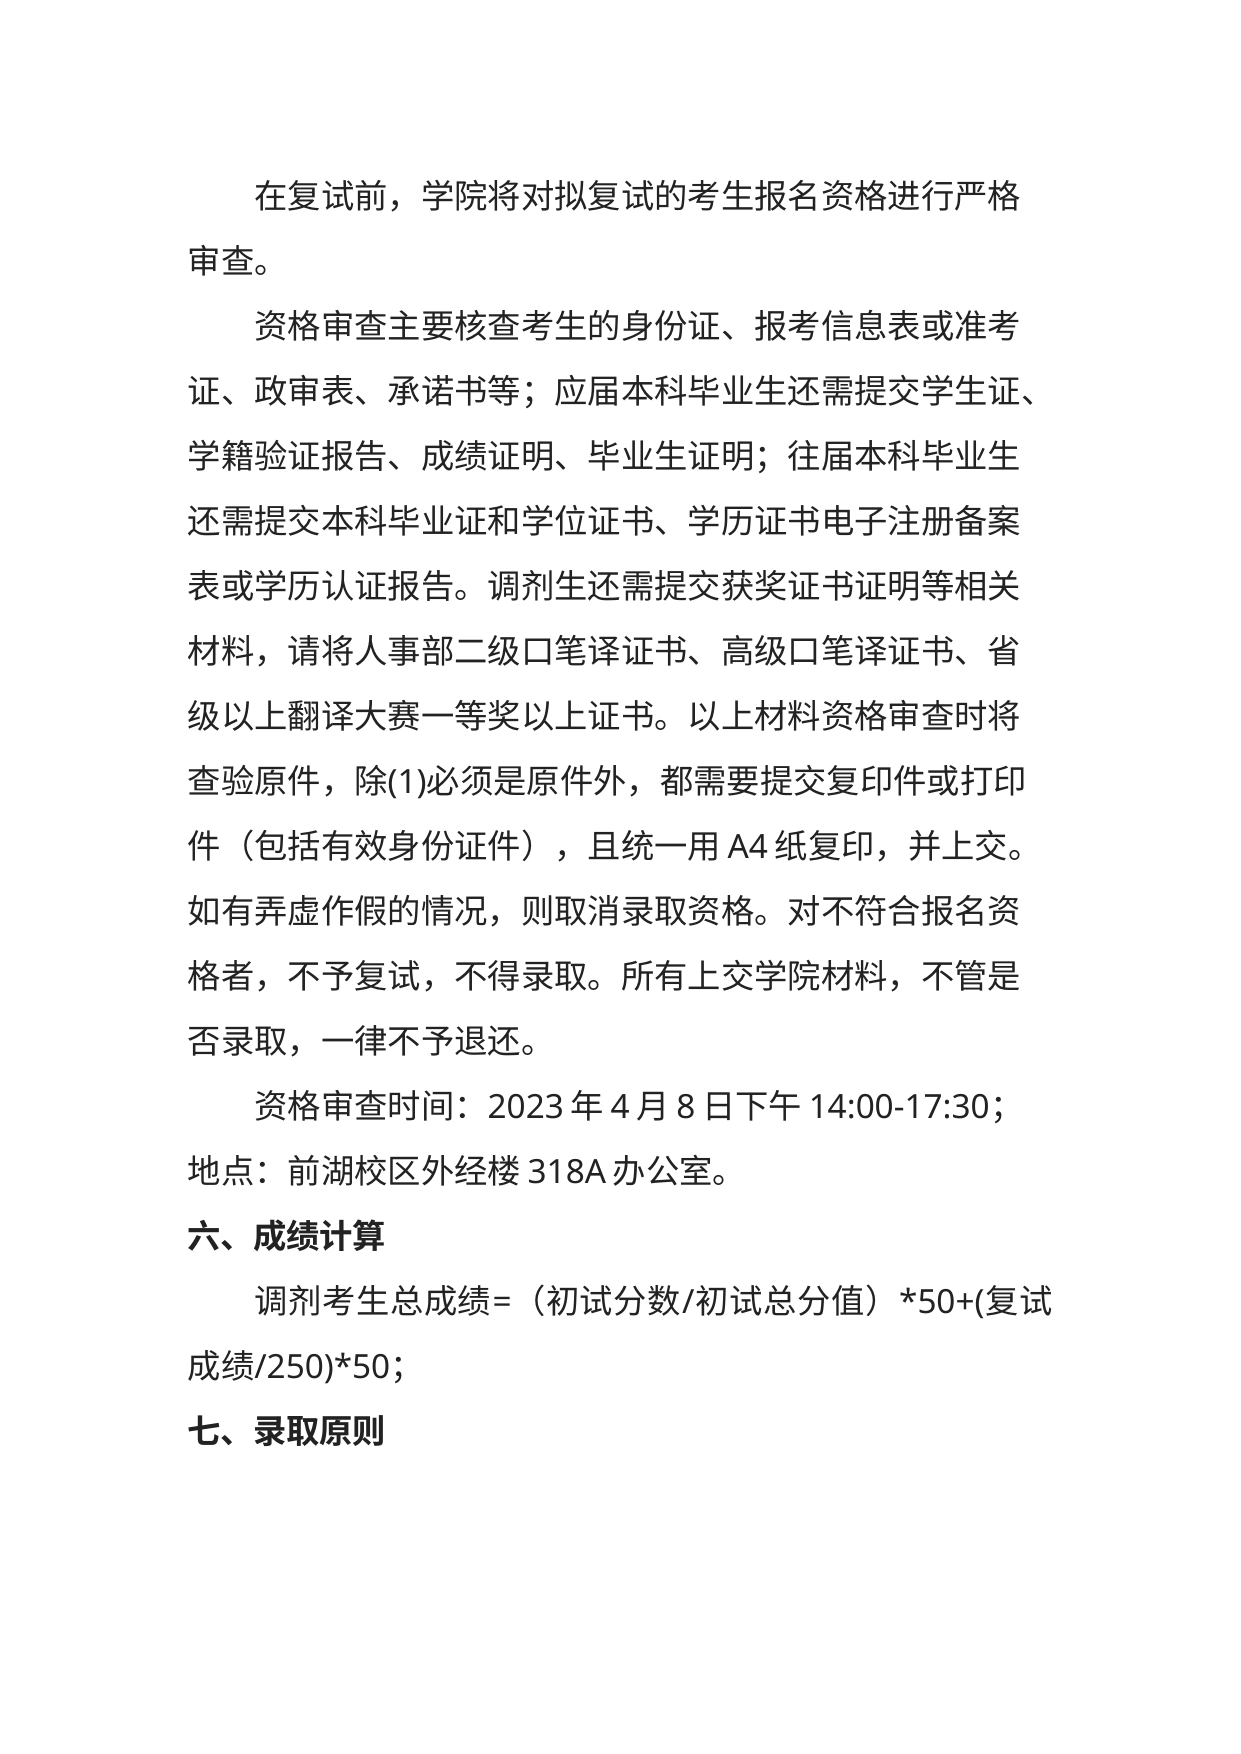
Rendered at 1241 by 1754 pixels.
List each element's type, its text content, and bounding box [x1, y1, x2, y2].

text 调剂考生总成绩=（初试分数/初试总分值）*50+(复试成绩/250)*50； [187, 1267, 1053, 1397]
text 资格审查时间：2023年4月8日下午14:00-17:30；地点：前湖校区外经楼318A办公室。 [187, 1072, 1053, 1202]
text 资格审查主要核查考生的身份证、报考信息表或准考证、政审表、承诺书等；应届本科毕业生还需提交学生证、学籍验证报告、成绩证明、毕业生证明；往届本科毕业生还需提交本科毕业证和学位证书、学历证书电子注册备案表或学历认证报告。调剂生还需提交获奖证书证明等相关材料，请将人事部二级口笔译证书、高级口笔译证书、省级以上翻译大赛一等奖以上证书。以上材料资格审查时将查验原件，除(1)必须是原件外，都需要提交复印件或打印件（包括有效身份证件），且统一用A4纸复印，并上交。如有弄虚作假的情况，则取消录取资格。对不符合报名资格者，不予复试，不得录取。所有上交学院材料，不管是否录取，一律不予退还。 [187, 292, 1053, 1072]
text 七、录取原则 [187, 1397, 1053, 1462]
text 六、成绩计算 [187, 1202, 1053, 1267]
text 在复试前，学院将对拟复试的考生报名资格进行严格审查。 [187, 162, 1053, 292]
